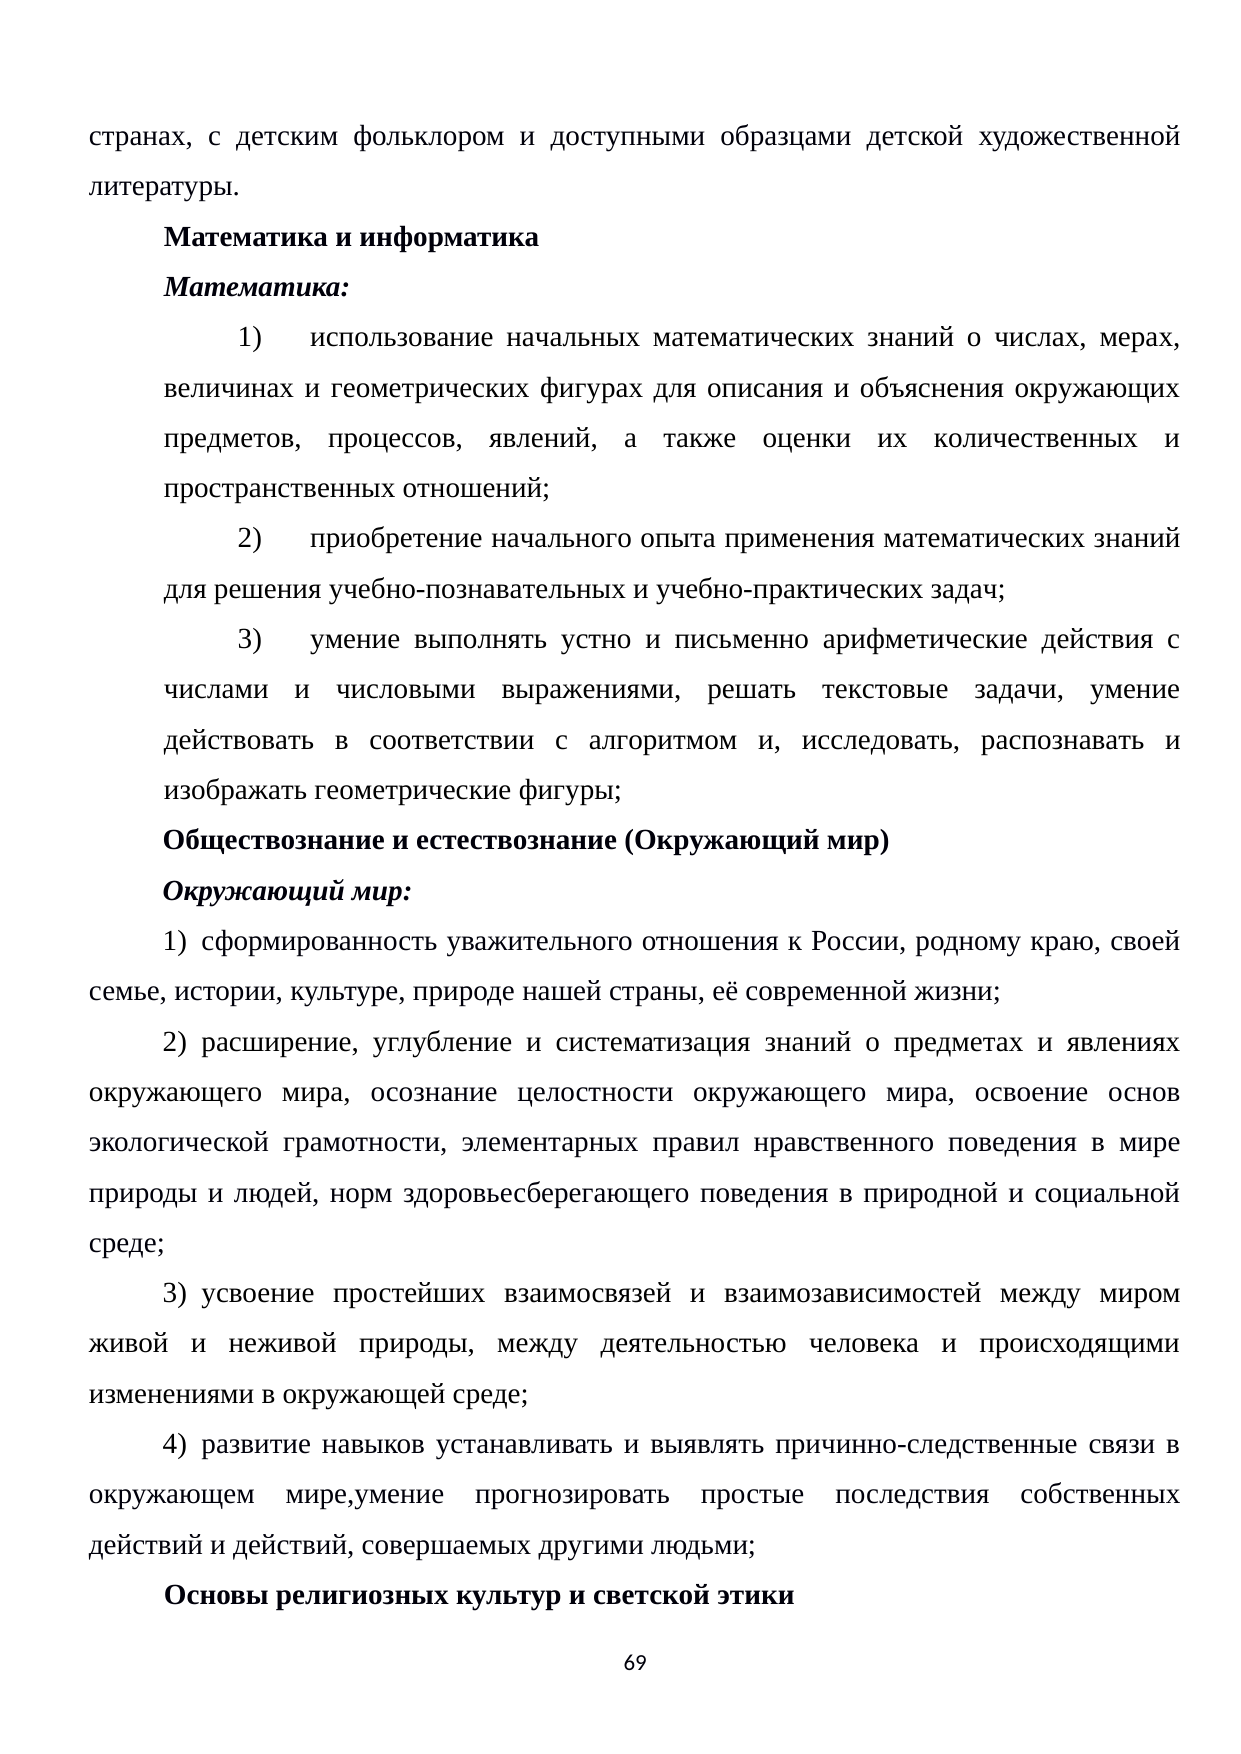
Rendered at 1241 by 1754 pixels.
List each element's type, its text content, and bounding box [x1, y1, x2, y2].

list расширение, углубление и систематизация знаний о предметах и явлениях окружающего мира, осознание целостности окружающего мира, освоение основ экологической грамотности, элементарных правил нравственного поведения в мире природы и людей, норм здоровьесберегающего поведения в природной и социальной среде; [89, 1024, 1181, 1258]
text Математика: [89, 269, 1181, 303]
text Основы религиозных культур и светской этики [89, 1577, 1181, 1611]
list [89, 118, 1181, 202]
text Окружающий мир: [89, 873, 1169, 906]
list развитие навыков устанавливать и выявлять причинно-следственные связи в окружающем мире,умение прогнозировать простые последствия собственных действий и действий, совершаемых другими людьми; [89, 1426, 1181, 1560]
list умение выполнять устно и письменно арифметические действия с числами и числовыми выражениями, решать текстовые задачи, умение действовать в соответствии с алгоритмом и, исследовать, распознавать и изображать геометрические фигуры; [164, 621, 1181, 806]
text Математика и информатика [89, 219, 1181, 252]
text Обществознание и естествознание (Окружающий мир) [89, 822, 1169, 856]
list усвоение простейших взаимосвязей и взаимозависимостей между миром живой и неживой природы, между деятельностью человека и происходящими изменениями в окружающей среде; [89, 1275, 1181, 1409]
list использование начальных математических знаний о числах, мерах, величинах и геометрических фигурах для описания и объяснения окружающих предметов, процессов, явлений, а также оценки их количественных и пространственных отношений; [164, 319, 1181, 504]
list приобретение начального опыта применения математических знаний для решения учебно-познавательных и учебно-практических задач; [164, 521, 1181, 604]
list сформированность уважительного отношения к России, родному краю, своей семье, истории, культуре, природе нашей страны, её современной жизни; [89, 923, 1181, 1007]
